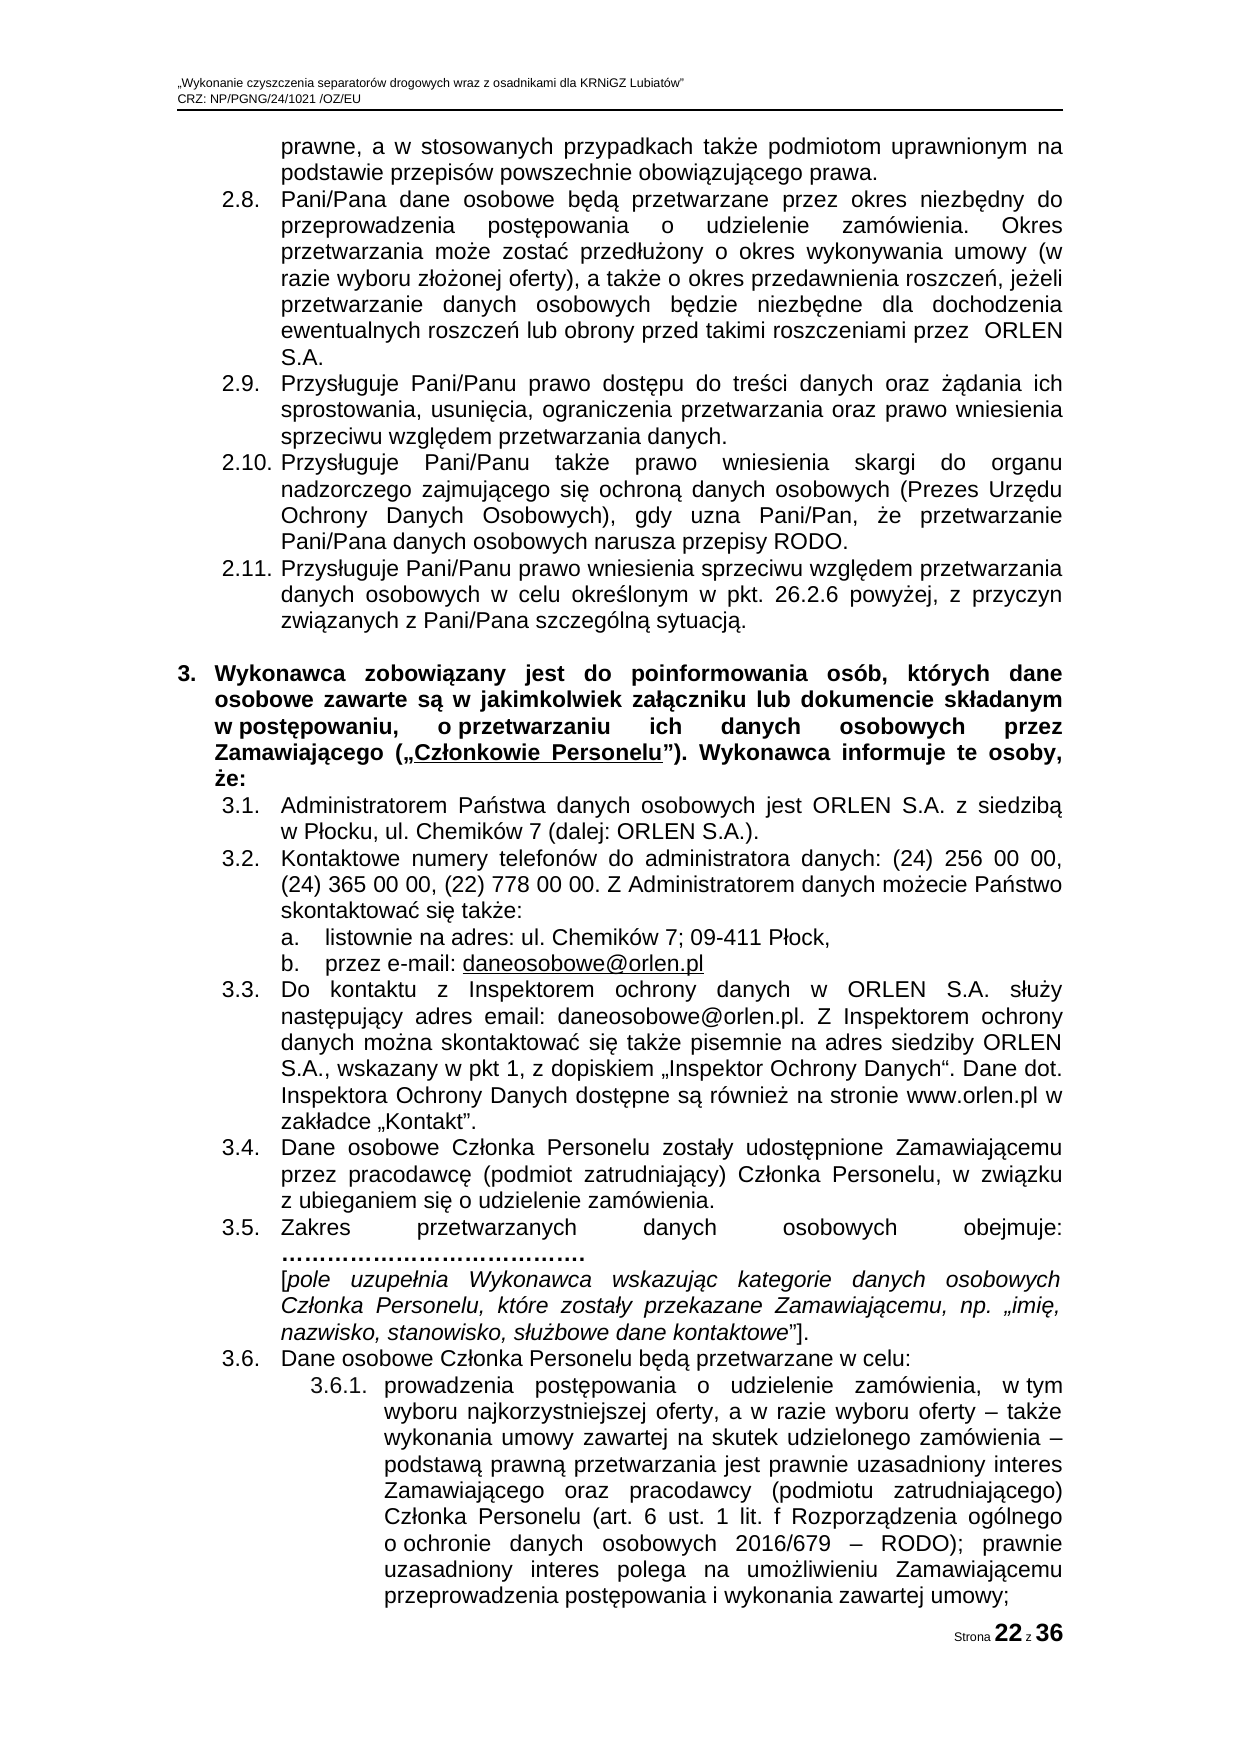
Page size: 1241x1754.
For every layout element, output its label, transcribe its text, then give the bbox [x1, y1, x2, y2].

list Zakres przetwarzanych danych osobowych obejmuje: …………………………………. [222, 1213, 1063, 1266]
list Dane osobowe Członka Personelu zostały udostępnione Zamawiającemu przez pracodawcę (podmiot zatrudniający) Członka Personelu, w związku z ubieganiem się o udzielenie zamówienia. [222, 1134, 1063, 1213]
list [pole uzupełnia Wykonawca wskazując kategorie danych osobowych Członka Personelu, które zostały przekazane Zamawiającemu, np. „imię, nazwisko, stanowisko, służbowe dane kontaktowe”]. [281, 1266, 1063, 1345]
list listownie na adres: ul. Chemików 7; 09-411 Płock, [281, 923, 1063, 950]
list prowadzenia postępowania o udzielenie zamówienia, w tym wyboru najkorzystniejszej oferty, a w razie wyboru oferty – także wykonania umowy zawartej na skutek udzielonego zamówienia – podstawą prawną przetwarzania jest prawnie uzasadniony interes Zamawiającego oraz pracodawcy (podmiotu zatrudniającego) Członka Personelu (art. 6 ust. 1 lit. f Rozporządzenia ogólnego o ochronie danych osobowych 2016/679 – RODO); prawnie uzasadniony interes polega na umożliwieniu Zamawiającemu przeprowadzenia postępowania i wykonania zawartej umowy; [310, 1372, 1063, 1609]
list Wykonawca zobowiązany jest do poinformowania osób, których dane osobowe zawarte są w jakimkolwiek załączniku lub dokumencie składanym w postępowaniu, o przetwarzaniu ich danych osobowych przez Zamawiającego („Członkowie Personelu”). Wykonawca informuje te osoby, że: [177, 660, 1063, 792]
list Do kontaktu z Inspektorem ochrony danych w ORLEN S.A. służy następujący adres email: daneosobowe@orlen.pl. Z Inspektorem ochrony danych można skontaktować się także pisemnie na adres siedziby ORLEN S.A., wskazany w pkt 1, z dopiskiem „Inspektor Ochrony Danych“. Dane dot. Inspektora Ochrony Danych dostępne są również na stronie www.orlen.pl w zakładce „Kontakt”. [222, 976, 1063, 1134]
list Kontaktowe numery telefonów do administratora danych: (24) 256 00 00, (24) 365 00 00, (22) 778 00 00. Z Administratorem danych możecie Państwo skontaktować się także: [222, 844, 1063, 923]
list Przysługuje Pani/Panu prawo wniesienia sprzeciwu względem przetwarzania danych osobowych w celu określonym w pkt. 26.2.6 powyżej, z przyczyn związanych z Pani/Pana szczególną sytuacją. [222, 554, 1063, 634]
list Przysługuje Pani/Panu prawo dostępu do treści danych oraz żądania ich sprostowania, usunięcia, ograniczenia przetwarzania oraz prawo wniesienia sprzeciwu względem przetwarzania danych. [222, 370, 1063, 449]
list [222, 133, 1063, 186]
list Pani/Pana dane osobowe będą przetwarzane przez okres niezbędny do przeprowadzenia postępowania o udzielenie zamówienia. Okres przetwarzania może zostać przedłużony o okres wykonywania umowy (w razie wyboru złożonej oferty), a także o okres przedawnienia roszczeń, jeżeli przetwarzanie danych osobowych będzie niezbędne dla dochodzenia ewentualnych roszczeń lub obrony przed takimi roszczeniami przez ORLEN S.A. [222, 186, 1063, 370]
list Przysługuje Pani/Panu także prawo wniesienia skargi do organu nadzorczego zajmującego się ochroną danych osobowych (Prezes Urzędu Ochrony Danych Osobowych), gdy uzna Pani/Pan, że przetwarzanie Pani/Pana danych osobowych narusza przepisy RODO. [222, 449, 1063, 554]
list przez e-mail: daneosobowe@orlen.pl [281, 950, 1063, 976]
list Dane osobowe Członka Personelu będą przetwarzane w celu: [222, 1345, 1063, 1372]
list Administratorem Państwa danych osobowych jest ORLEN S.A. z siedzibą w Płocku, ul. Chemików 7 (dalej: ORLEN S.A.). [222, 792, 1063, 844]
